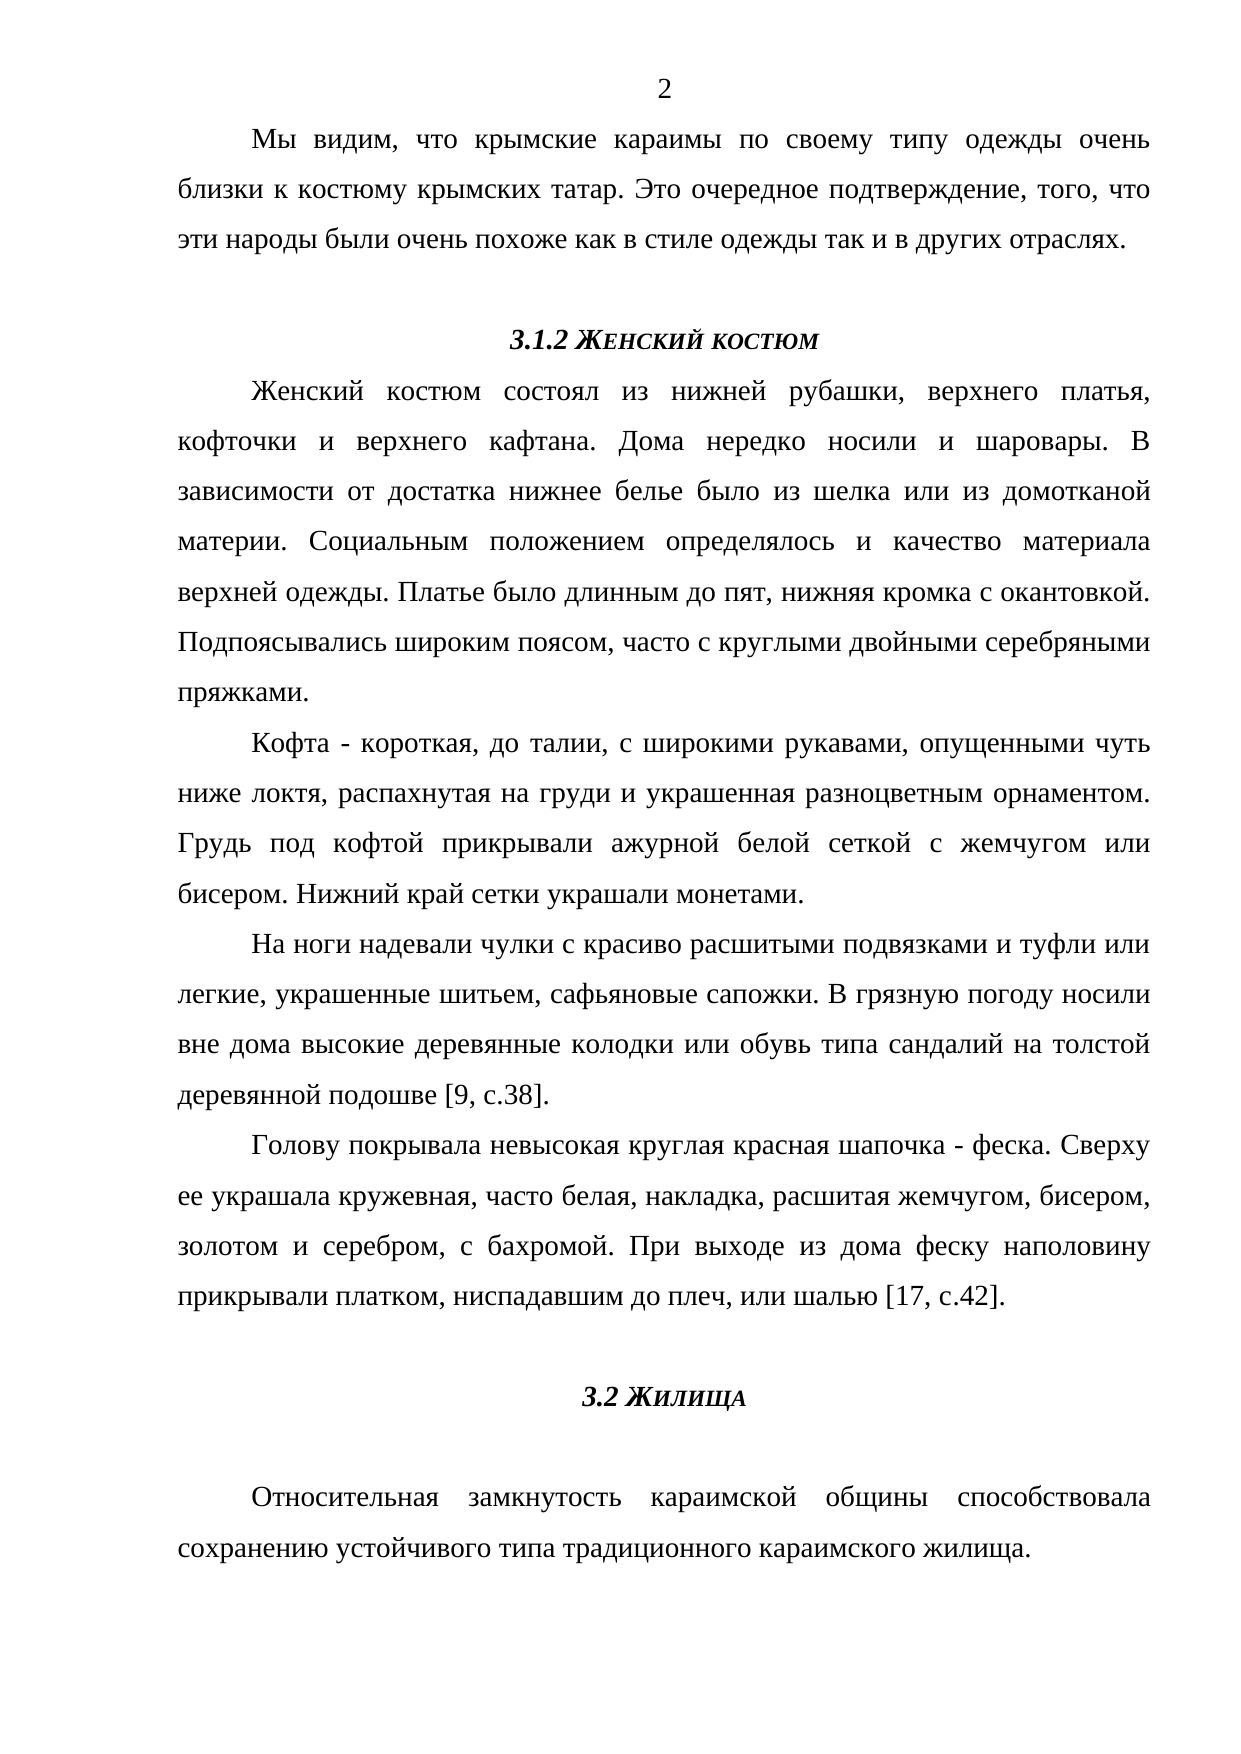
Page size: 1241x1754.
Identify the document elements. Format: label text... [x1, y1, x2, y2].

subtitle 3.1.2 Женский костюм [177, 322, 1152, 356]
text Женский костюм состоял из нижней рубашки, верхнего платья, кофточки и верхнего кафтана. Дома нередко носили и шаровары. В зависимости от достатка нижнее белье было из шелка или из домотканой материи. Социальным положением определялось и качество материала верхней одежды. Платье было длинным до пят, нижняя кромка с окантовкой. Подпоясывались широким поясом, часто с круглыми двойными серебряными пряжками. [177, 373, 1152, 708]
text Голову покрывала невысокая круглая красная шапочка - феска. Сверху ее украшала кружевная, часто белая, накладка, расшитая жемчугом, бисером, золотом и серебром, с бахромой. При выходе из дома феску наполовину прикрывали платком, ниспадавшим до плеч, или шалью [17, с.42]. [177, 1127, 1152, 1312]
text Мы видим, что крымские караимы по своему типу одежды очень близки к костюму крымских татар. Это очередное подтверждение, того, что эти народы были очень похоже как в стиле одежды так и в других отраслях. [177, 121, 1152, 255]
text На ноги надевали чулки с красиво расшитыми подвязками и туфли или легкие, украшенные шитьем, сафьяновые сапожки. В грязную погоду носили вне дома высокие деревянные колодки или обувь типа сандалий на толстой деревянной подошве [9, с.38]. [177, 926, 1152, 1111]
text Кофта - короткая, до талии, с широкими рукавами, опущенными чуть ниже локтя, распахнутая на груди и украшенная разноцветным орнаментом. Грудь под кофтой прикрывали ажурной белой сеткой с жемчугом или бисером. Нижний край сетки украшали монетами. [177, 725, 1152, 909]
subtitle 3.2 Жилища [177, 1379, 1152, 1412]
text Относительная замкнутость караимской общины способствовала сохранению устойчивого типа традиционного караимского жилища. [177, 1479, 1152, 1563]
